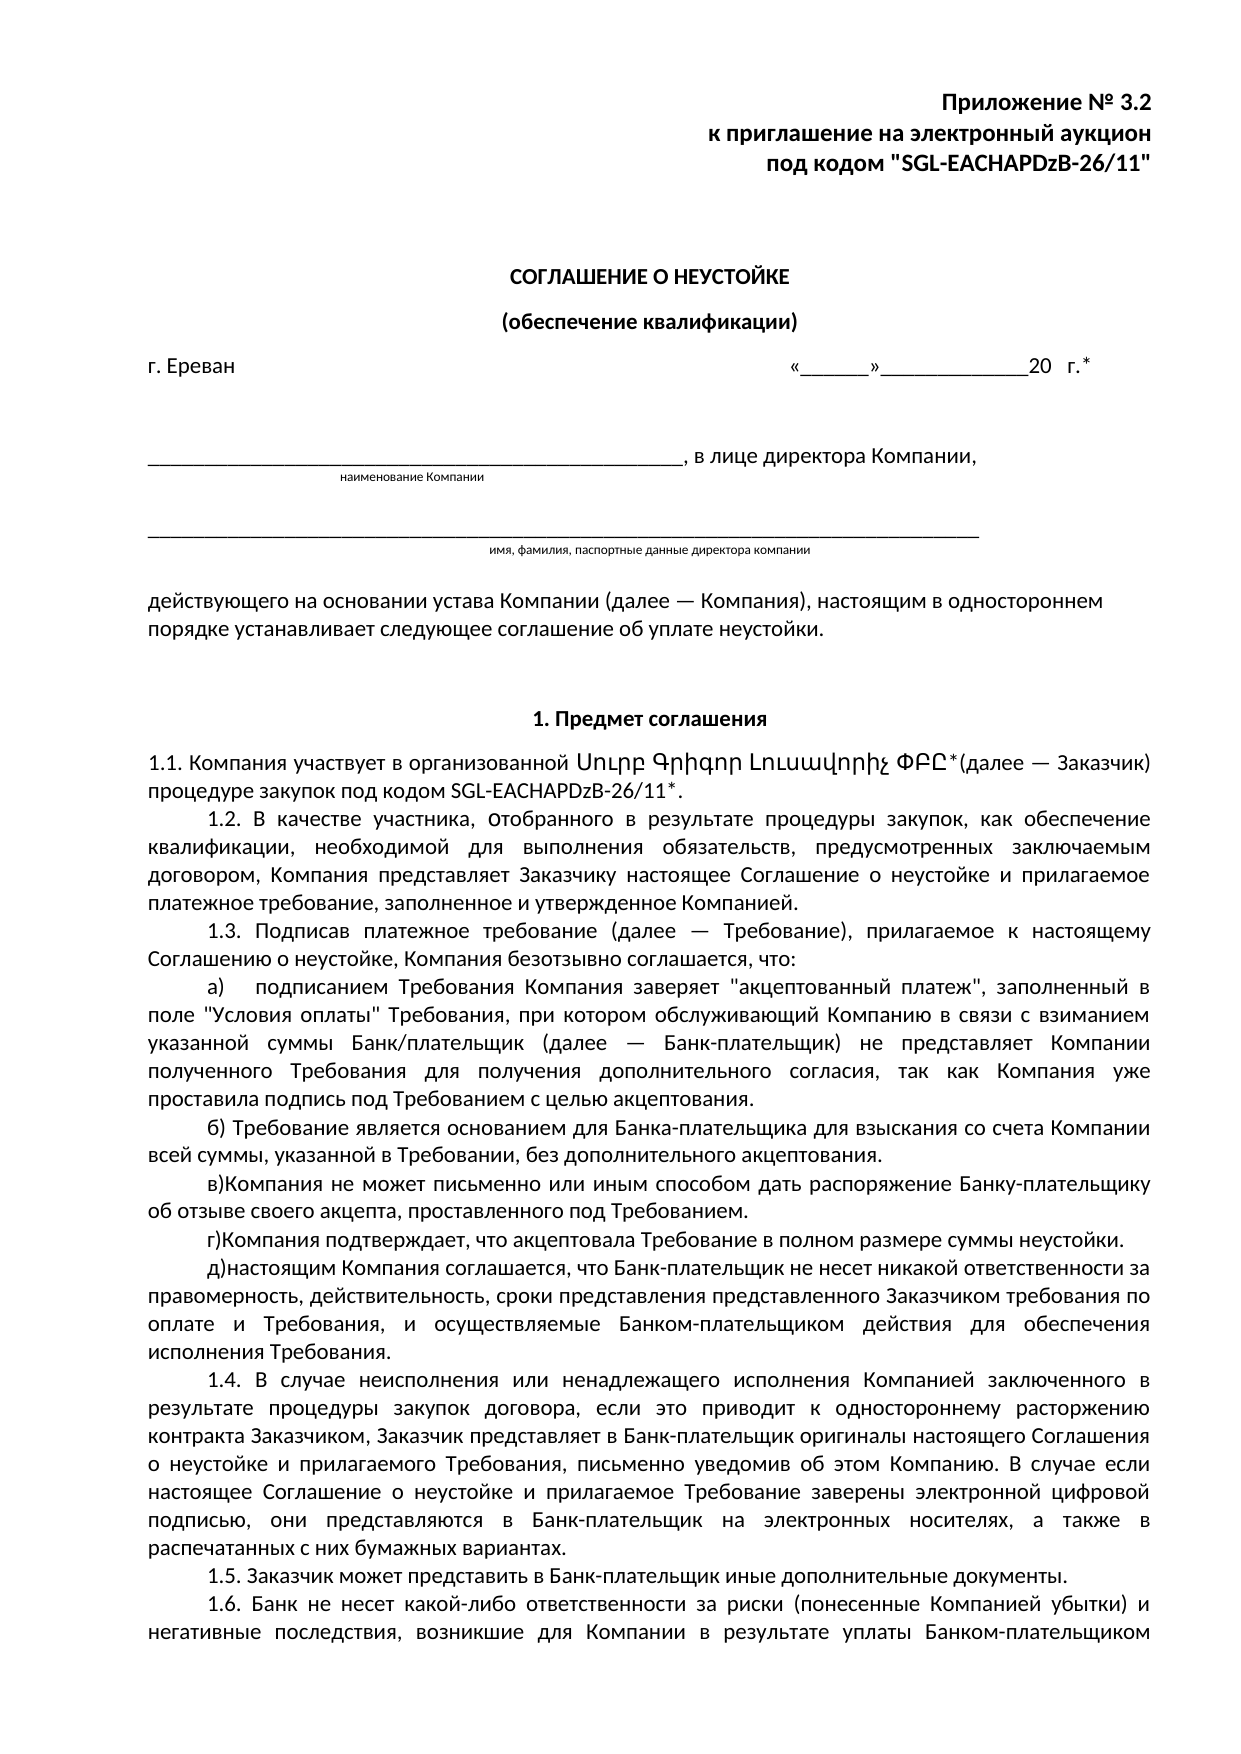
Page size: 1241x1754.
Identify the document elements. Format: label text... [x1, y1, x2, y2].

text _______________________________________________, в лице директора Компании, [148, 441, 1152, 469]
text под кодом "SGL-EACHAPDzB-26/11" [177, 147, 1152, 178]
text действующего на основании устава Компании (далее — Компания), настоящим в одностороннем [148, 586, 1152, 614]
text 1.3. Подписав платежное требование (далее — Требование), прилагаемое к настоящему Соглашению о неустойке, Компания безотзывно соглашается, что: [148, 916, 1152, 972]
text Приложение № 3.2 [148, 86, 1152, 117]
text 1.5. Заказчик может представить в Банк-плательщик иные дополнительные документы. [148, 1561, 1152, 1589]
text 1.2. В качестве участника, օтобранного в результате процедуры закупок, как обеспечение квалификации, необходимой для выполнения обязательств, предусмотренных заключаемым договором, Kомпания представляет Заказчику настоящее Соглашение о неустойке и прилагаемое платежное требование, заполненное и утвержденное Компанией. [148, 804, 1152, 916]
text б) Требование является основанием для Банка-плательщика для взыскания со счета Компании всей суммы, указанной в Требовании, без дополнительного акцептования. [148, 1113, 1152, 1169]
text СОГЛАШЕНИЕ О НЕУСТОЙКЕ [148, 262, 1152, 290]
text в)Компания не может письменно или иным способом дать распоряжение Банку-плательщику об отзыве своего акцепта, проставленного под Требованием. [148, 1169, 1152, 1225]
text 1.1. Компания участвует в организованной Սուրբ Գրիգոր Լուսավորիչ ՓԲԸ*(далее — Заказчик) процедуре закупок под кодом SGL-EACHAPDzB-26/11*. [148, 748, 1152, 804]
text имя, фамилия, паспортные данные директора компании [148, 542, 1152, 569]
text 1.4. В случае неисполнения или ненадлежащего исполнения Компанией заключенного в результате процедуры закупок договора, если это приводит к одностороннему расторжению контракта Заказчиком, Заказчик представляет в Банк-плательщик оригиналы настоящего Соглашения о неустойке и прилагаемого Требования, письменно уведомив об этом Компанию. В случае если настоящее Соглашение о неустойке и прилагаемое Требование заверены электронной цифровой подписью, они представляются в Банк-плательщик на электронных носителях, а также в распечатанных с них бумажных вариантах. [148, 1365, 1152, 1561]
text _________________________________________________________________________ [148, 513, 1152, 542]
text 1. Предмет соглашения [148, 704, 1152, 732]
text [148, 1589, 1152, 1645]
text д)настоящим Компания соглашается, что Банк-плательщик не несет никакой ответственности за правомерность, действительность, сроки представления представленного Заказчиком требования по оплате и Требования, и осуществляемые Банком-плательщиком действия для обеспечения исполнения Требования. [148, 1253, 1152, 1365]
text (обеспечение квалификации) [148, 307, 1152, 335]
table_header г. Ереван [136, 351, 635, 396]
text к приглашение на электронный аукцион [177, 117, 1152, 147]
text г)Компания подтверждает, что акцептовала Требование в полном размере суммы неустойки. [148, 1225, 1152, 1253]
table_header «______»_____________20 г.* [635, 351, 1104, 396]
text наименование Компании [340, 469, 1152, 497]
text а) подписанием Требования Компания заверяет "акцептованный платеж", заполненный в поле "Условия оплаты" Требования, при котором обслуживающий Компанию в связи с взиманием указанной суммы Банк/плательщик (далее — Банк-плательщик) не представляет Компании полученного Требования для получения дополнительного согласия, так как Компания уже проставила подпись под Требованием с целью акцептования. [148, 972, 1152, 1113]
text порядке устанавливает следующее соглашение об уплате неустойки. [148, 614, 1152, 642]
